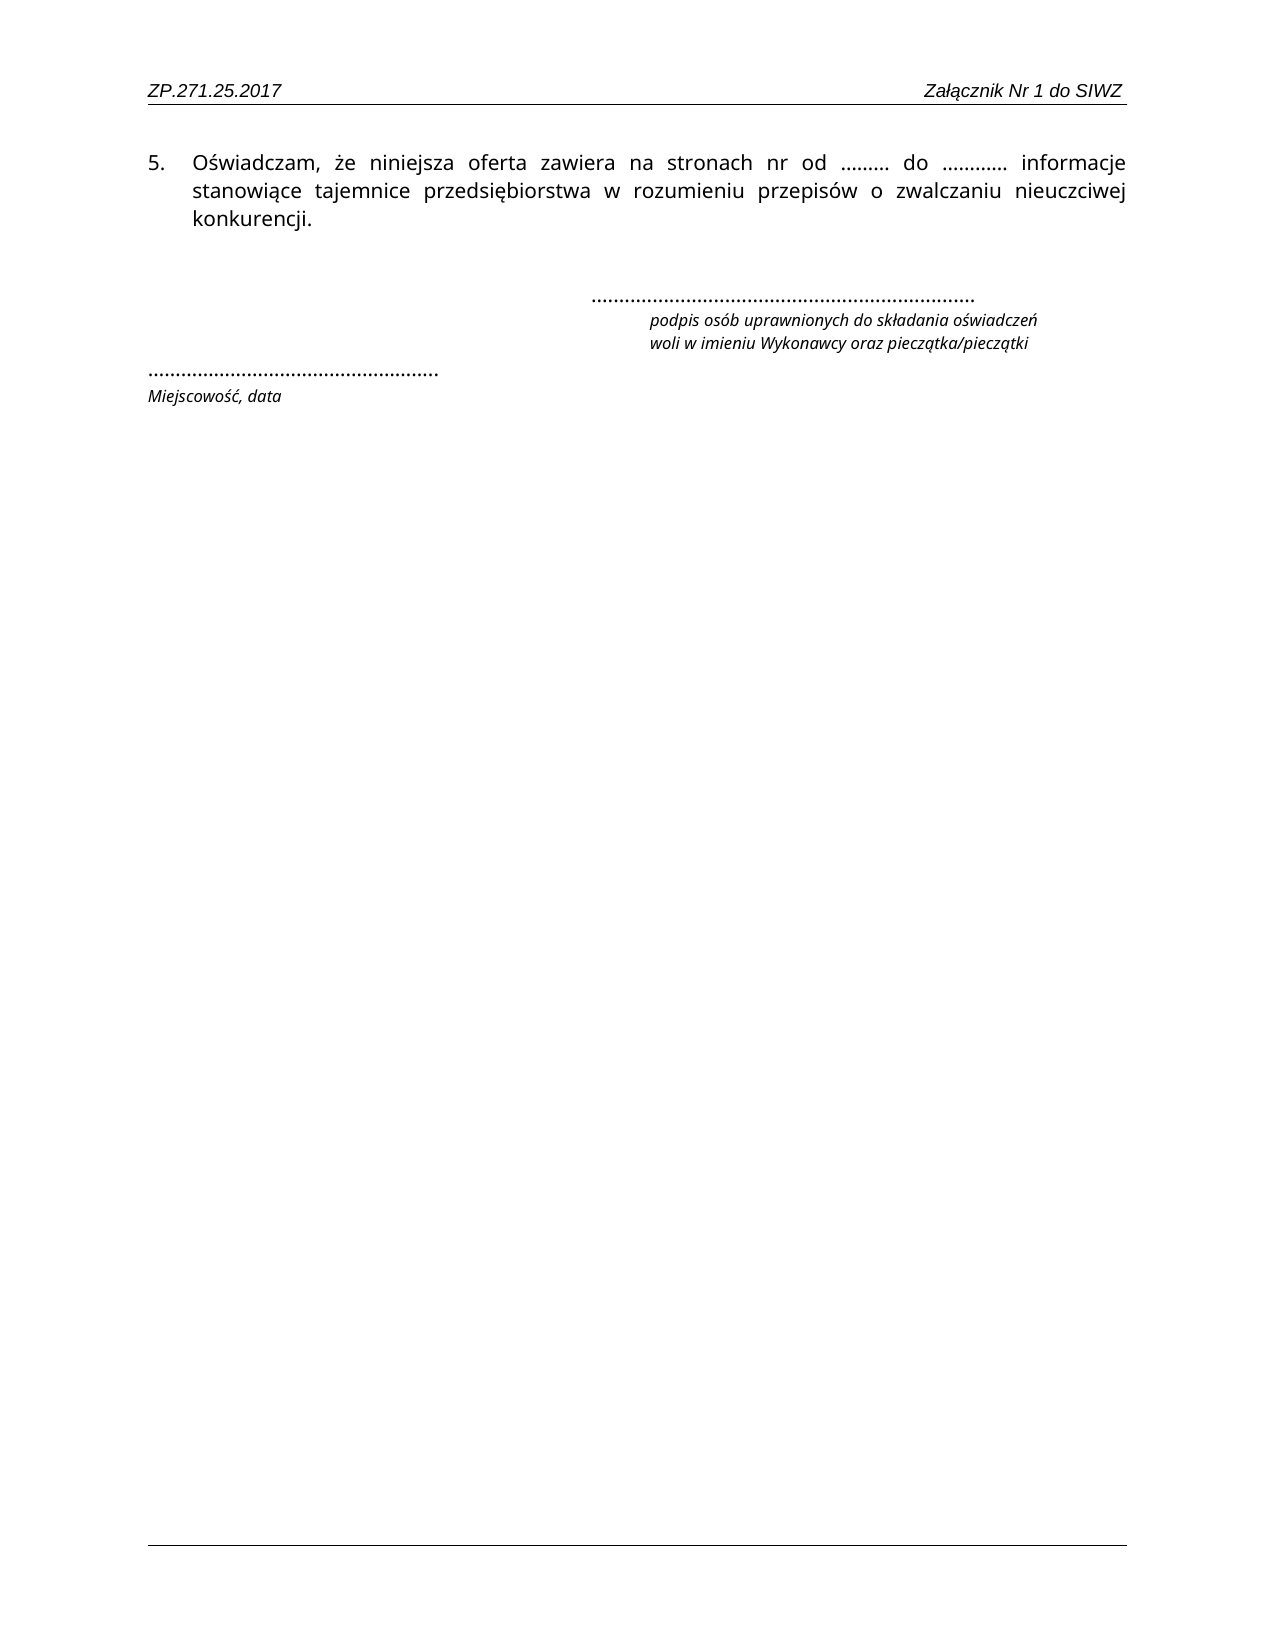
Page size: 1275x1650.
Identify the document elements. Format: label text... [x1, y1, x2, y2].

text Miejscowość, data [148, 385, 1127, 407]
text woli w imieniu Wykonawcy oraz pieczątka/pieczątki [650, 331, 1127, 354]
text podpis osób uprawnionych do składania oświadczeń [650, 309, 1127, 331]
text ..................................................................... [591, 280, 1127, 309]
text …………………………………………….. [148, 354, 1127, 382]
list Oświadczam, że niniejsza oferta zawiera na stronach nr od ……… do ………… informacje stanowiące tajemnice przedsiębiorstwa w rozumieniu przepisów o zwalczaniu nieuczciwej konkurencji. [148, 148, 1127, 233]
